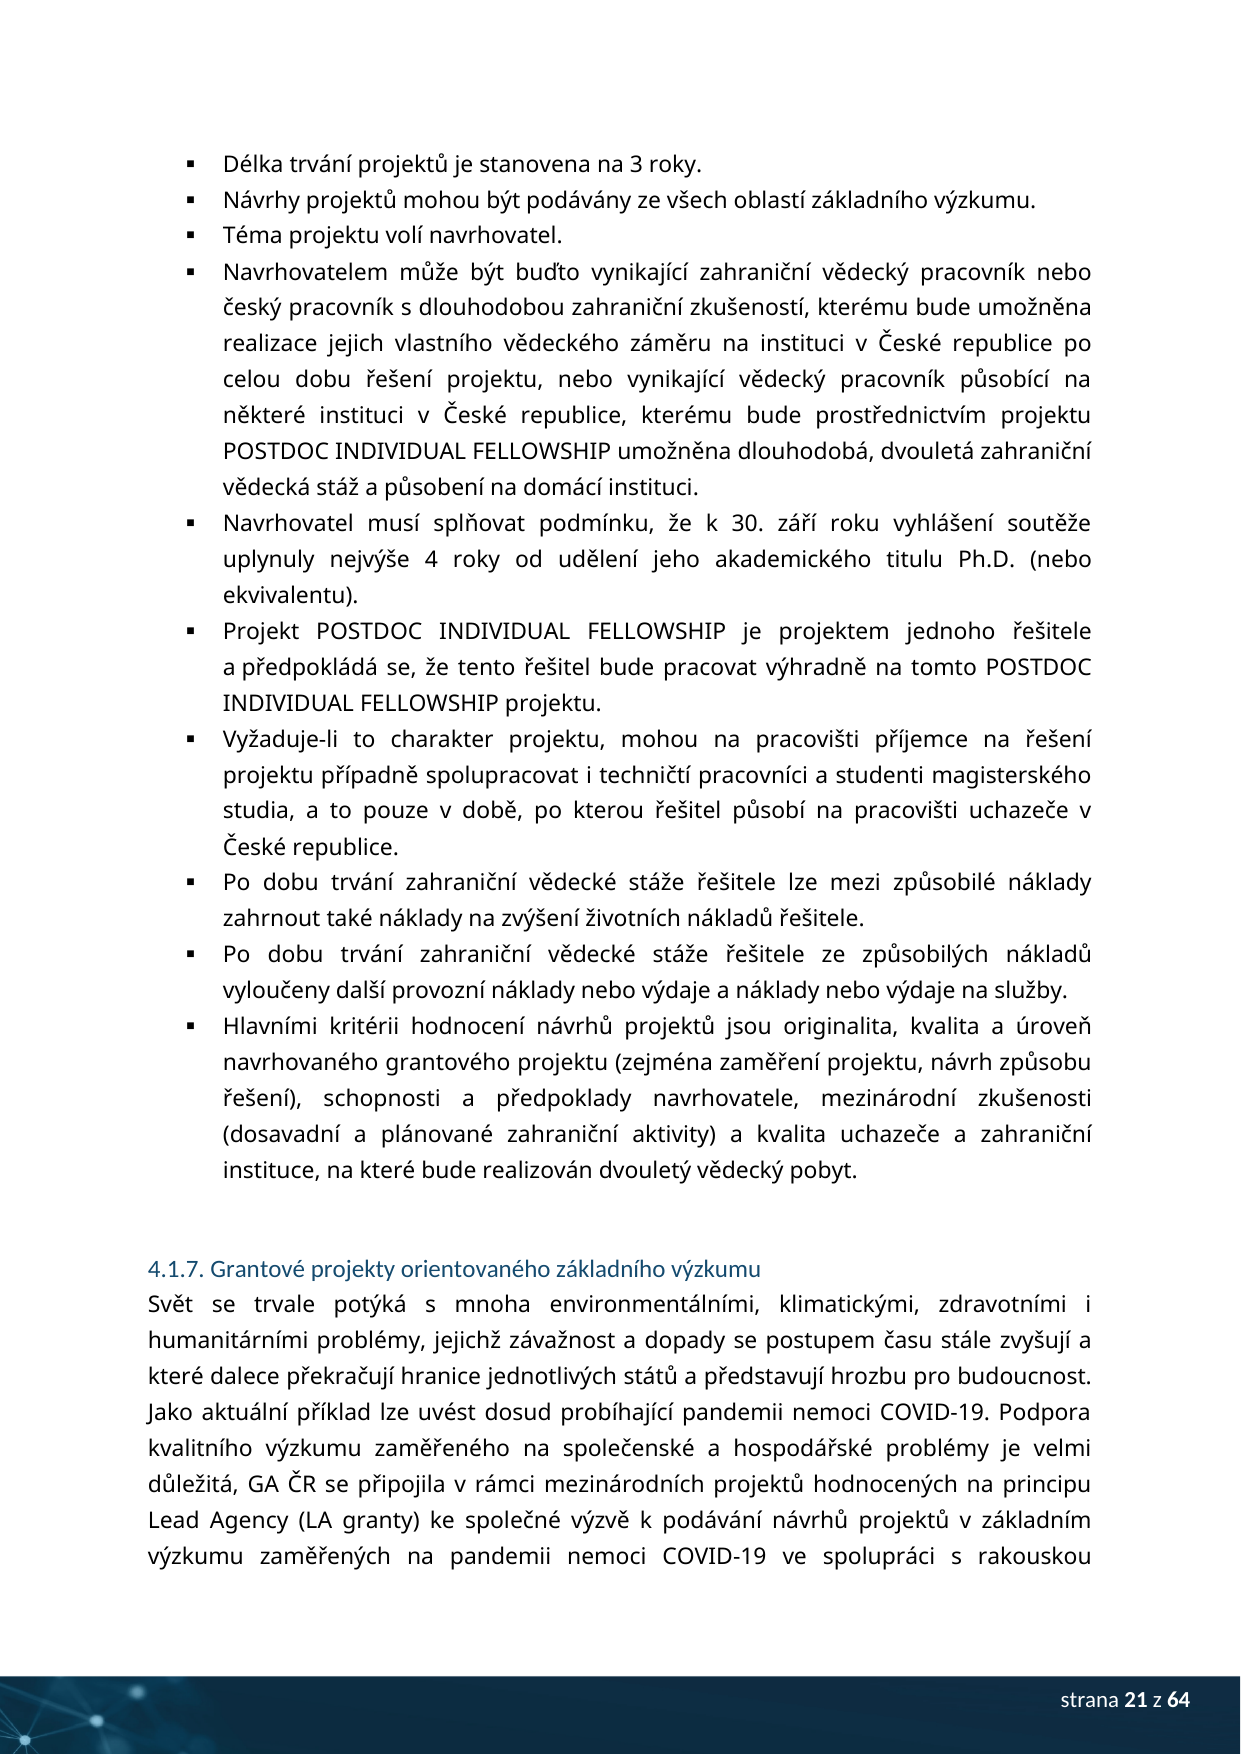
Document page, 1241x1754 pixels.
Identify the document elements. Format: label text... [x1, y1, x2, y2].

list Navrhovatelem může být buďto vynikající zahraniční vědecký pracovník nebo český pracovník s dlouhodobou zahraniční zkušeností, kterému bude umožněna realizace jejich vlastního vědeckého záměru na instituci v České republice po celou dobu řešení projektu, nebo vynikající vědecký pracovník působící na některé instituci v České republice, kterému bude prostřednictvím projektu POSTDOC INDIVIDUAL FELLOWSHIP umožněna dlouhodobá, dvouletá zahraniční vědecká stáž a působení na domácí instituci. [185, 255, 1093, 502]
list Délka trvání projektů je stanovena na 3 roky. [185, 148, 1093, 179]
list Navrhovatel musí splňovat podmínku, že k 30. září roku vyhlášení soutěže uplynuly nejvýše 4 roky od udělení jeho akademického titulu Ph.D. (nebo ekvivalentu). [185, 507, 1093, 610]
list Hlavními kritérii hodnocení návrhů projektů jsou originalita, kvalita a úroveň navrhovaného grantového projektu (zejména zaměření projektu, návrh způsobu řešení), schopnosti a předpoklady navrhovatele, mezinárodní zkušenosti (dosavadní a plánované zahraniční aktivity) a kvalita uchazeče a zahraniční instituce, na které bude realizován dvouletý vědecký pobyt. [185, 1010, 1093, 1185]
picture [0, 1643, 1241, 1754]
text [148, 1288, 1093, 1571]
list Projekt POSTDOC INDIVIDUAL FELLOWSHIP je projektem jednoho řešitele a předpokládá se, že tento řešitel bude pracovat výhradně na tomto POSTDOC INDIVIDUAL FELLOWSHIP projektu. [185, 615, 1093, 718]
list Po dobu trvání zahraniční vědecké stáže řešitele lze mezi způsobilé náklady zahrnout také náklady na zvýšení životních nákladů řešitele. [185, 866, 1093, 933]
subtitle 4.1.7. Grantové projekty orientovaného základního výzkumu [148, 1253, 1093, 1284]
list Po dobu trvání zahraniční vědecké stáže řešitele ze způsobilých nákladů vyloučeny další provozní náklady nebo výdaje a náklady nebo výdaje na služby. [185, 938, 1093, 1005]
list Téma projektu volí navrhovatel. [185, 219, 1093, 251]
list Návrhy projektů mohou být podávány ze všech oblastí základního výzkumu. [185, 183, 1093, 215]
list Vyžaduje-li to charakter projektu, mohou na pracovišti příjemce na řešení projektu případně spolupracovat i techničtí pracovníci a studenti magisterského studia, a to pouze v době, po kterou řešitel působí na pracovišti uchazeče v České republice. [185, 723, 1093, 862]
